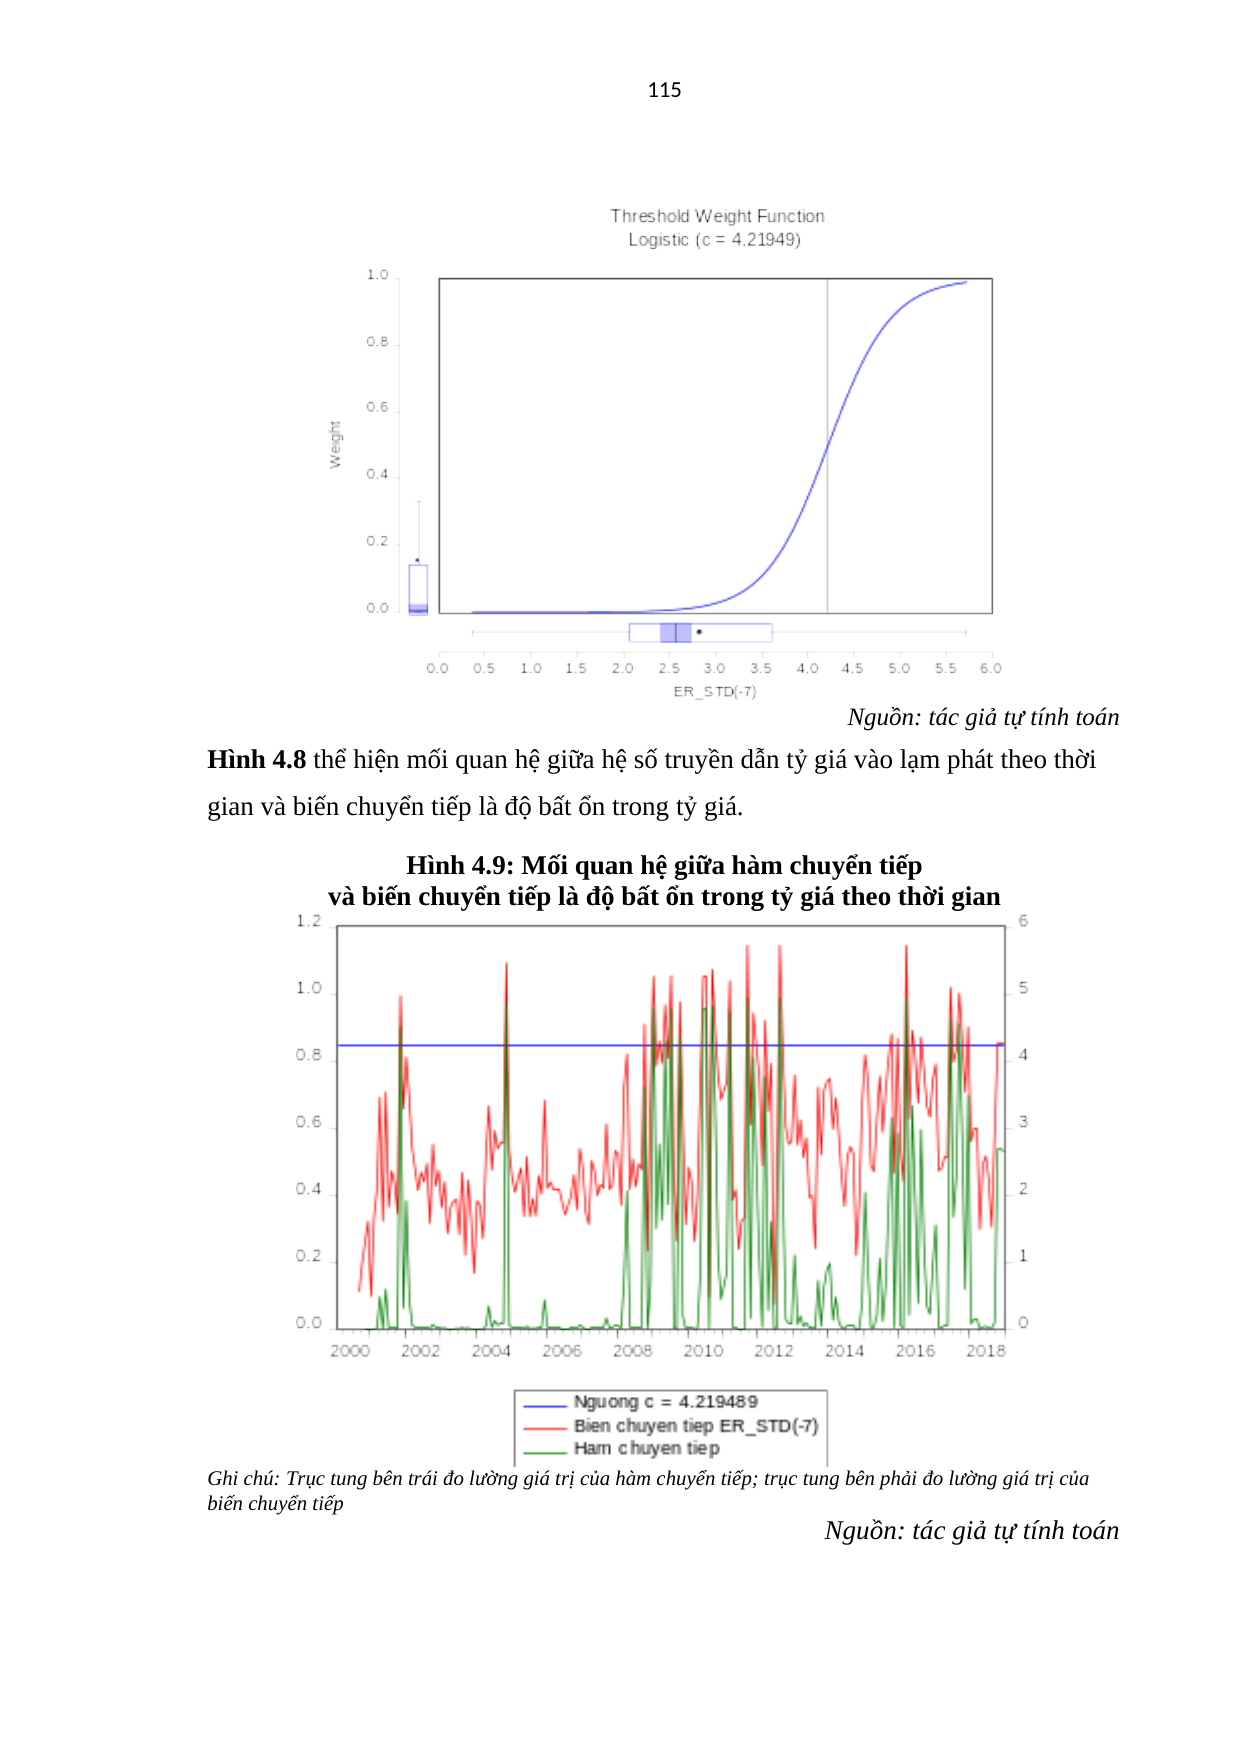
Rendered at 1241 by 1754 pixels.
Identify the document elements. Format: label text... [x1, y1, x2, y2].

text Nguồn: tác giả tự tính toán [207, 1514, 1122, 1546]
text và biến chuyển tiếp là độ bất ổn trong tỷ giá theo thời gian [207, 880, 1122, 911]
text Hình 4.9: Mối quan hệ giữa hàm chuyển tiếp [207, 849, 1122, 880]
text Hình 4.8 thể hiện mối quan hệ giữa hệ số truyền dẫn tỷ giá vào lạm phát theo thời gian và biến chuyển tiếp là độ bất ổn trong tỷ giá. [207, 743, 1122, 821]
text Ghi chú: Trục tung bên trái đo lường giá trị của hàm chuyển tiếp; trục tung bên phải đo lường giá trị của biến chuyển tiếp [207, 1466, 1122, 1514]
text Nguồn: tác giả tự tính toán [207, 702, 1122, 731]
